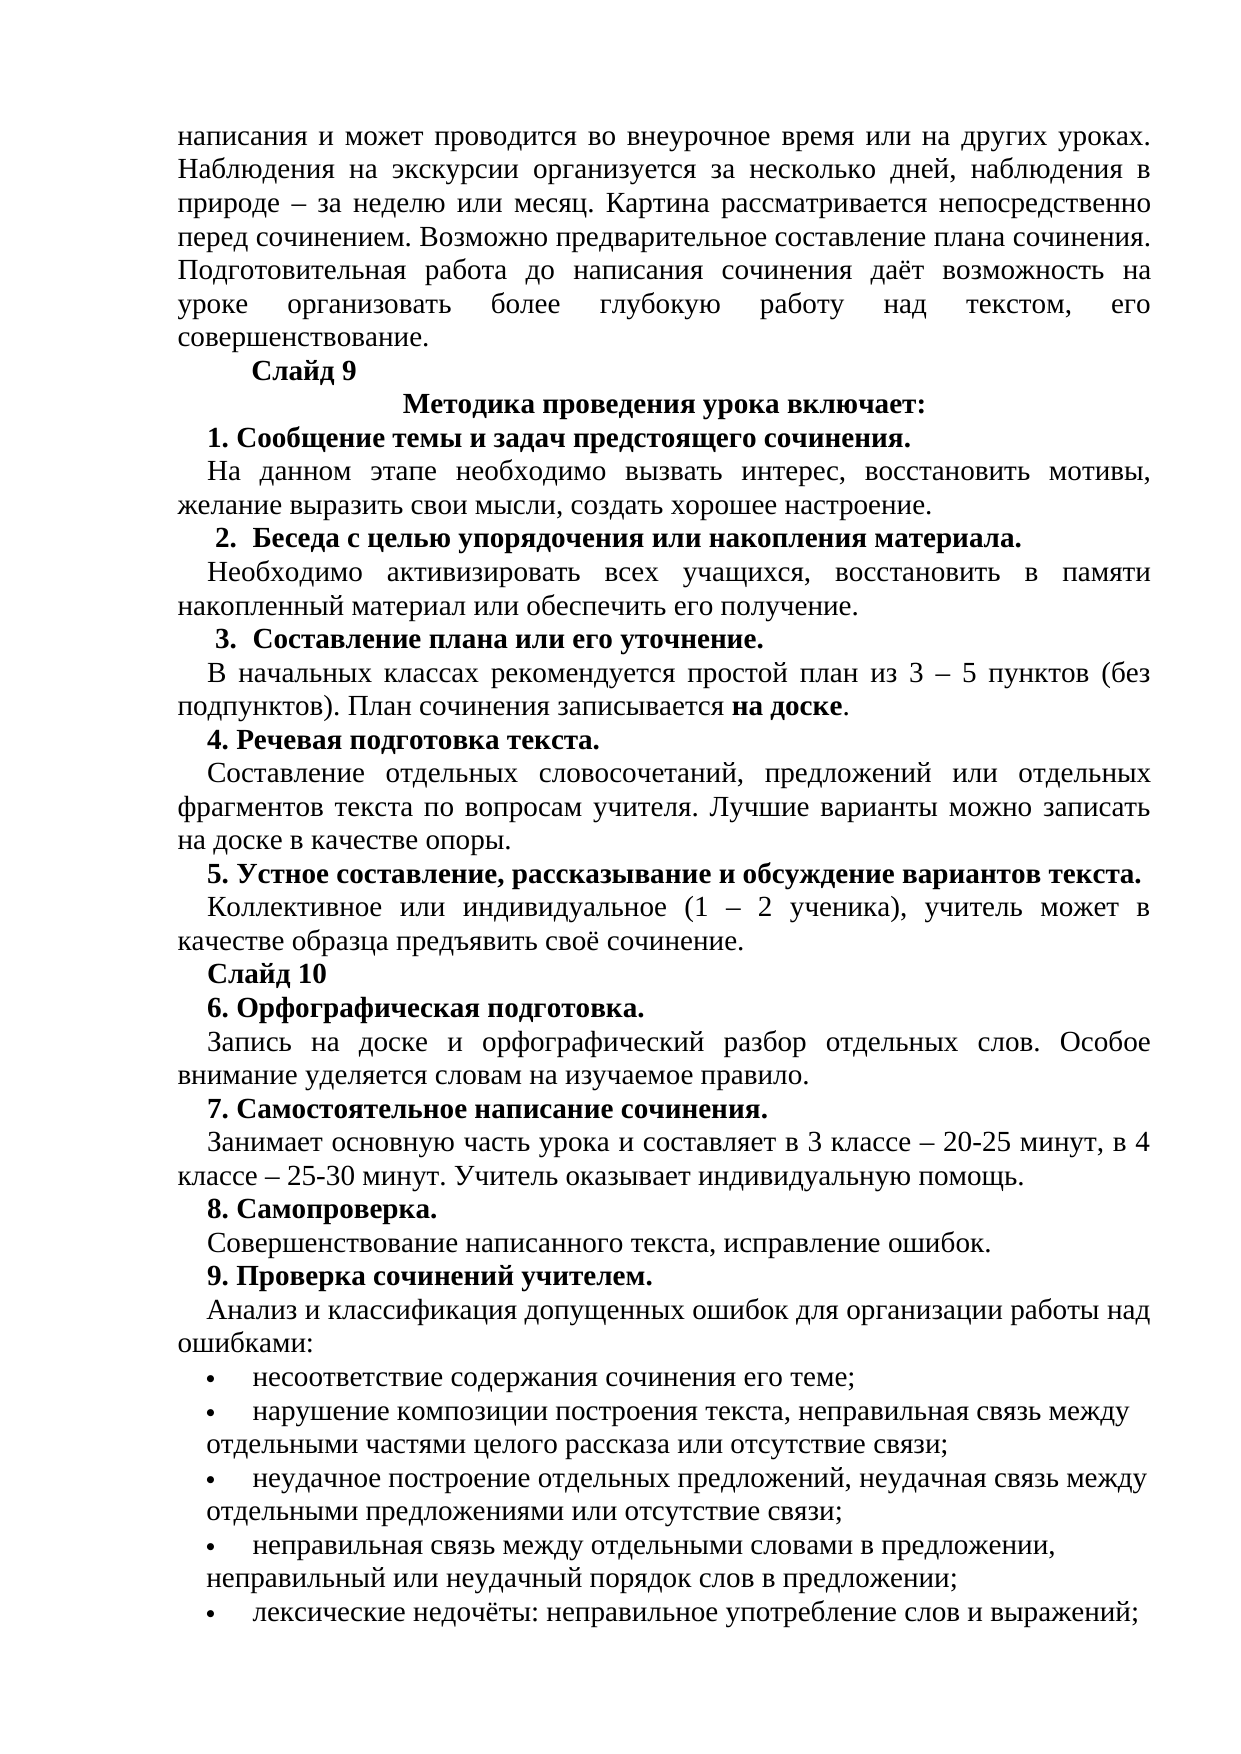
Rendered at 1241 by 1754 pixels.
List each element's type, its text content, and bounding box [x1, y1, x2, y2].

text На данном этапе необходимо вызвать интерес, восстановить мотивы, желание выразить свои мысли, создать хорошее настроение. [177, 453, 1152, 521]
list нарушение композиции построения текста, неправильная связь между отдельными частями целого рассказа или отсутствие связи; [206, 1393, 1152, 1460]
list Беседа с целью упорядочения или накопления материала. [215, 521, 1152, 554]
text Слайд 9 [177, 353, 1152, 386]
text 6. Орфографическая подготовка. [177, 990, 1152, 1024]
text Методика проведения урока включает: [177, 386, 1152, 420]
text Занимает основную часть урока и составляет в 3 классе – 20-25 минут, в 4 классе – 25-30 минут. Учитель оказывает индивидуальную помощь. [177, 1124, 1152, 1191]
list неудачное построение отдельных предложений, неудачная связь между отдельными предложениями или отсутствие связи; [206, 1460, 1152, 1527]
text Составление отдельных словосочетаний, предложений или отдельных фрагментов текста по вопросам учителя. Лучшие варианты можно записать на доске в качестве опоры. [177, 755, 1152, 856]
text 9. Проверка сочинений учителем. [177, 1258, 1152, 1292]
list несоответствие содержания сочинения его теме; [206, 1359, 1152, 1393]
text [177, 118, 1152, 353]
list Составление плана или его уточнение. [215, 621, 1152, 655]
text 1. Сообщение темы и задач предстоящего сочинения. [177, 420, 1152, 453]
text 7. Самостоятельное написание сочинения. [177, 1091, 1152, 1124]
list неправильная связь между отдельными словами в предложении, неправильный или неудачный порядок слов в предложении; [206, 1527, 1152, 1594]
text Слайд 10 [177, 957, 1152, 990]
text Анализ и классификация допущенных ошибок для организации работы над ошибками: [177, 1292, 1152, 1359]
list лексические недочёты: неправильное употребление слов и выражений; [206, 1594, 1152, 1627]
text 5. Устное составление, рассказывание и обсуждение вариантов текста. [177, 856, 1152, 889]
text В начальных классах рекомендуется простой план из 3 – 5 пунктов (без подпунктов). План сочинения записывается на доске. [177, 655, 1152, 722]
text Совершенствование написанного текста, исправление ошибок. [177, 1225, 1152, 1258]
text 4. Речевая подготовка текста. [177, 722, 1152, 755]
text Коллективное или индивидуальное (1 – 2 ученика), учитель может в качестве образца предъявить своё сочинение. [177, 889, 1152, 957]
text 8. Самопроверка. [177, 1191, 1152, 1225]
text Необходимо активизировать всех учащихся, восстановить в памяти накопленный материал или обеспечить его получение. [177, 554, 1152, 621]
text Запись на доске и орфографический разбор отдельных слов. Особое внимание уделяется словам на изучаемое правило. [177, 1024, 1152, 1091]
